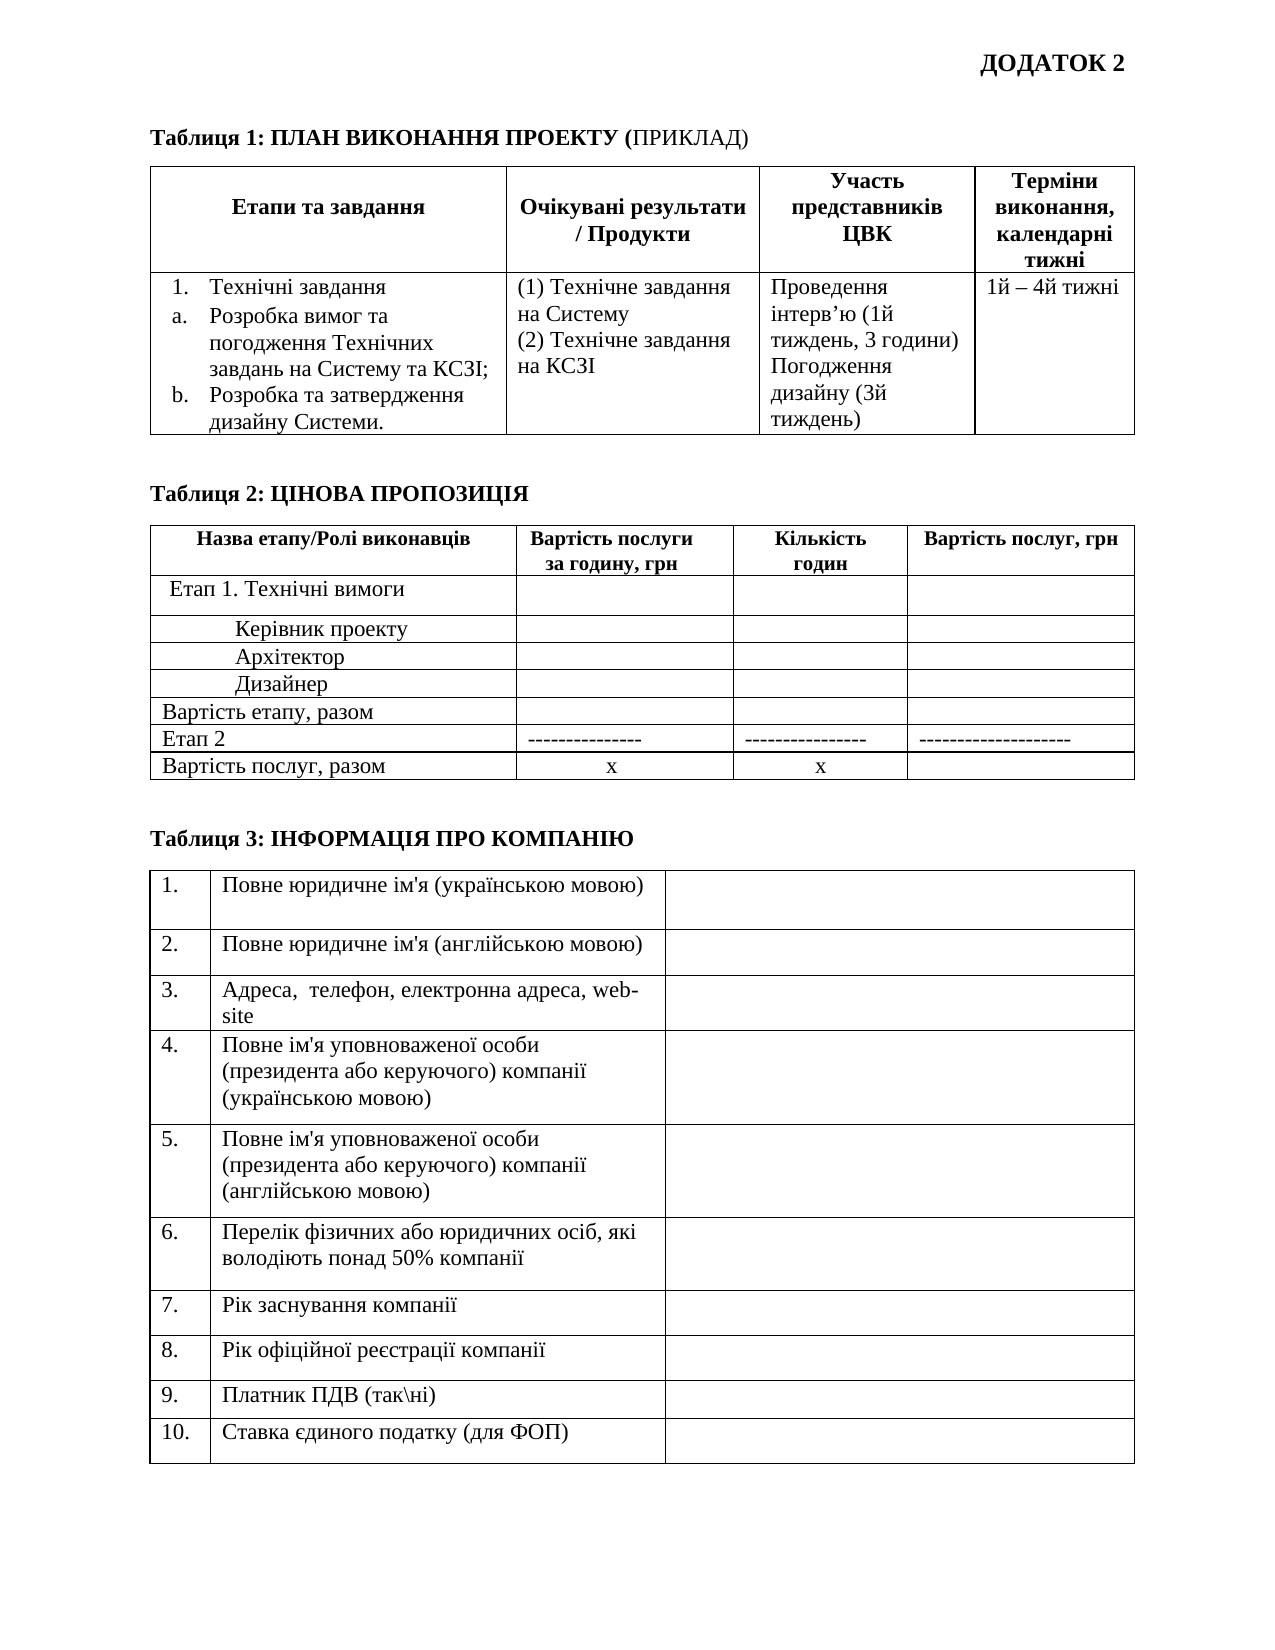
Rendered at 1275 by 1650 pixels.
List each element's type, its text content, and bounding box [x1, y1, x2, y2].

table_cell [734, 670, 907, 697]
table_header Терміни виконання, календарні тижні [976, 167, 1134, 272]
table_cell Перелік фізичних або юридичних осіб, які володіють понад 50% компанії [211, 1218, 665, 1290]
table_cell 5. [151, 1125, 210, 1217]
table_cell [517, 576, 733, 614]
table_cell 7. [151, 1291, 210, 1335]
table_cell Архітектор [151, 643, 516, 669]
table_cell ---------------- [734, 725, 907, 751]
table_cell Повне ім'я уповноваженої особи (президента або керуючого) компанії (українською мовою) [211, 1031, 665, 1123]
table_cell Вартість етапу, разом [151, 698, 516, 724]
table_cell [666, 1031, 1134, 1123]
table_cell Ставка єдиного податку (для ФОП) [211, 1419, 665, 1462]
table_cell 4. [151, 1031, 210, 1123]
table_cell 6. [151, 1218, 210, 1290]
table_cell 8. [151, 1336, 210, 1380]
table_cell Повне юридичне ім'я (англійською мовою) [211, 930, 665, 975]
table_cell [517, 698, 733, 724]
table_cell Адреса, телефон, електронна адреса, web-site [211, 976, 665, 1030]
table_cell х [734, 753, 907, 779]
table_header Назва етапу/Ролі виконавців [151, 526, 516, 574]
table_cell [666, 976, 1134, 1030]
table_cell Проведення інтерв’ю (1й тиждень, 3 години) Погодження дизайну (3й тиждень) [760, 273, 974, 434]
table_cell 2. [151, 930, 210, 975]
table_cell Технічні завдання Розробка вимог та погодження Технічних завдань на Систему та КСЗІ; Розробка та затвердження дизайну Системи. [151, 273, 506, 434]
table_cell 10. [151, 1419, 210, 1462]
table_cell [734, 616, 907, 642]
table_cell [734, 698, 907, 724]
table_cell Вартість послуг, разом [151, 753, 516, 779]
table_header Вартість послуги за годину, грн [517, 526, 733, 574]
table_header Очікувані результати / Продукти [507, 167, 759, 272]
table_header Кількість годин [734, 526, 907, 574]
table_cell -------------------- [908, 725, 1134, 751]
table_cell Етап 2 [151, 725, 516, 751]
table_header Участь представників ЦВК [760, 167, 974, 272]
table_cell [908, 753, 1134, 779]
table_cell Керівник проекту [151, 616, 516, 642]
table_cell х [517, 753, 733, 779]
table_cell [517, 643, 733, 669]
list Таблиця 1: ПЛАН ВИКОНАННЯ ПРОЕКТУ (ПРИКЛАД) [150, 124, 1125, 151]
table_cell Платник ПДВ (так\ні) [211, 1381, 665, 1417]
table_cell Дизайнер [151, 670, 516, 697]
table_cell [517, 670, 733, 697]
table_cell [666, 1336, 1134, 1380]
table_header 1. [151, 871, 210, 929]
table_cell [666, 1125, 1134, 1217]
table_cell [666, 1381, 1134, 1417]
table_cell Рік заснування компанії [211, 1291, 665, 1335]
text ДОДАТОК 2 [150, 48, 1125, 76]
table_cell [908, 698, 1134, 724]
table_cell [734, 643, 907, 669]
table_cell [666, 930, 1134, 975]
table_cell --------------- [517, 725, 733, 751]
table_cell Етап 1. Технічні вимоги [151, 576, 516, 614]
table_cell [908, 643, 1134, 669]
table_cell [908, 616, 1134, 642]
table_cell 1й – 4й тижні [976, 273, 1134, 434]
text Таблиця 3: інформація про компанію [150, 825, 1134, 851]
table_cell 3. [151, 976, 210, 1030]
table_cell [666, 1419, 1134, 1462]
table_cell Повне ім'я уповноваженої особи (президента або керуючого) компанії (англійською мовою) [211, 1125, 665, 1217]
table_cell [908, 576, 1134, 614]
table_cell [734, 576, 907, 614]
table_cell (1) Технічне завдання на Систему (2) Технічне завдання на КСЗІ [507, 273, 759, 434]
text Таблиця 2: ЦІНОВА ПРОПОЗИЦІЯ [150, 480, 1134, 507]
table_header [666, 871, 1134, 929]
table_cell [517, 616, 733, 642]
table_cell Рік офіційної реєстрації компанії [211, 1336, 665, 1380]
table_cell [908, 670, 1134, 697]
table_cell [666, 1291, 1134, 1335]
table_header Етапи та завдання [151, 167, 506, 272]
table_header Повне юридичне ім'я (українською мовою) [211, 871, 665, 929]
table_cell [666, 1218, 1134, 1290]
table_header Вартість послуг, грн [908, 526, 1134, 574]
table_cell 9. [151, 1381, 210, 1417]
